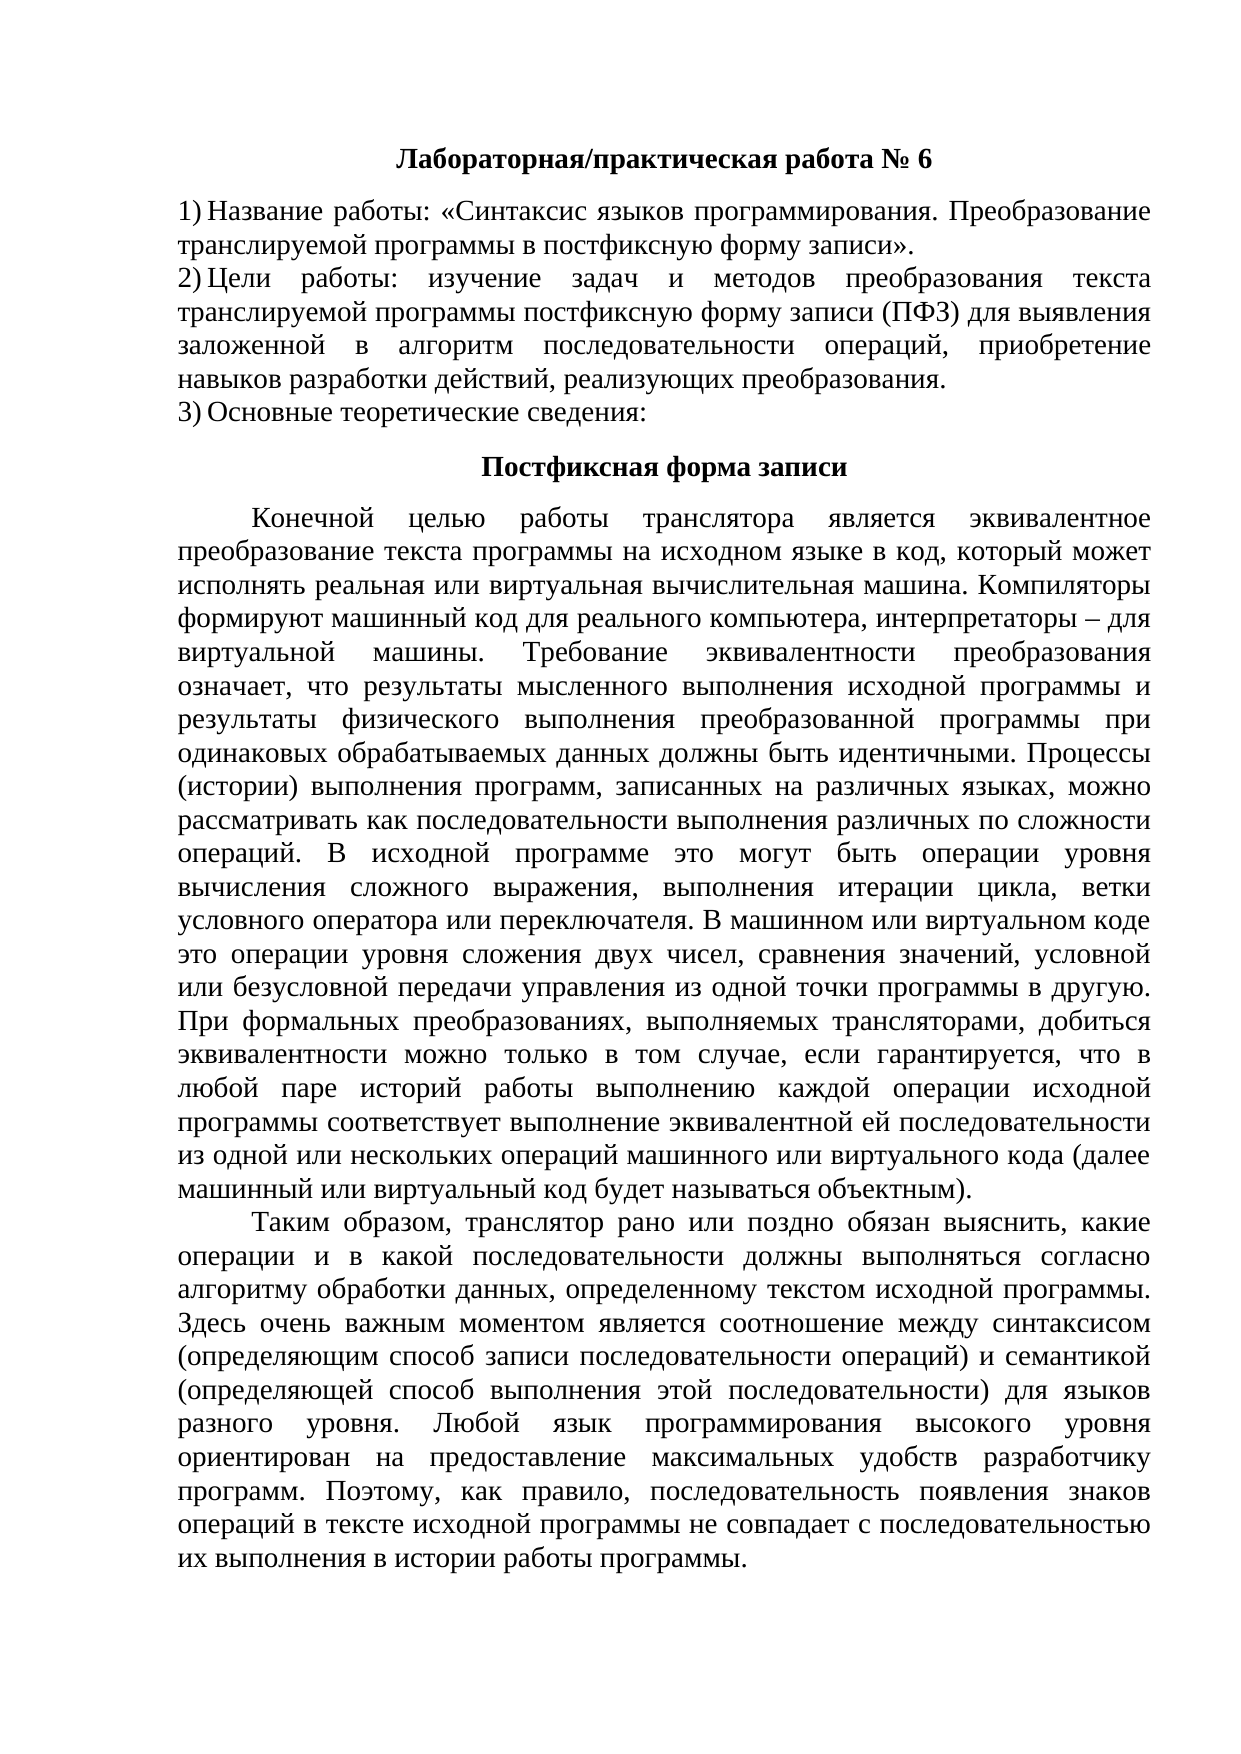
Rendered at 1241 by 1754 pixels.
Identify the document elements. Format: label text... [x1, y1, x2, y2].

text Таким образом, транслятор рано или поздно обязан выяснить, какие операции и в какой последовательности должны выполняться согласно алгоритму обработки данных, определенному текстом исходной программы. Здесь очень важным моментом является соотношение между синтаксисом (определяющим способ записи последовательности операций) и семантикой (определяющей способ выполнения этой последовательности) для языков разного уровня. Любой язык программирования высокого уровня ориентирован на предоставление максимальных удобств разработчику программ. Поэтому, как правило, последовательность появления знаков операций в тексте исходной программы не совпадает с последовательностью их выполнения в истории работы программы. [177, 1204, 1152, 1573]
list Цели работы: изучение задач и методов преобразования текста транслируемой программы постфиксную форму записи (ПФЗ) для выявления заложенной в алгоритм последовательности операций, приобретение навыков разработки действий, реализующих преобразования. [177, 260, 1152, 394]
list Название работы: «Синтаксис языков программирования. Преобразование транслируемой программы в постфиксную форму записи». [177, 193, 1152, 260]
list Основные теоретические сведения: [177, 394, 1152, 428]
text Постфиксная форма записи [177, 449, 1152, 482]
subtitle Лабораторная/практическая работа № 6 [177, 141, 1152, 174]
text Конечной целью работы транслятора является эквивалентное преобразование текста программы на исходном языке в код, который может исполнять реальная или виртуальная вычислительная машина. Компиляторы формируют машинный код для реального компьютера, интерпретаторы – для виртуальной машины. Требование эквивалентности преобразования означает, что результаты мысленного выполнения исходной программы и результаты физического выполнения преобразованной программы при одинаковых обрабатываемых данных должны быть идентичными. Процессы (истории) выполнения программ, записанных на различных языках, можно рассматривать как последовательности выполнения различных по сложности операций. В исходной программе это могут быть операции уровня вычисления сложного выражения, выполнения итерации цикла, ветки условного оператора или переключателя. В машинном или виртуальном коде это операции уровня сложения двух чисел, сравнения значений, условной или безусловной передачи управления из одной точки программы в другую. При формальных преобразованиях, выполняемых трансляторами, добиться эквивалентности можно только в том случае, если гарантируется, что в любой паре историй работы выполнению каждой операции исходной программы соответствует выполнение эквивалентной ей последовательности из одной или нескольких операций машинного или виртуального кода (далее машинный или виртуальный код будет называться объектным). [177, 500, 1152, 1204]
